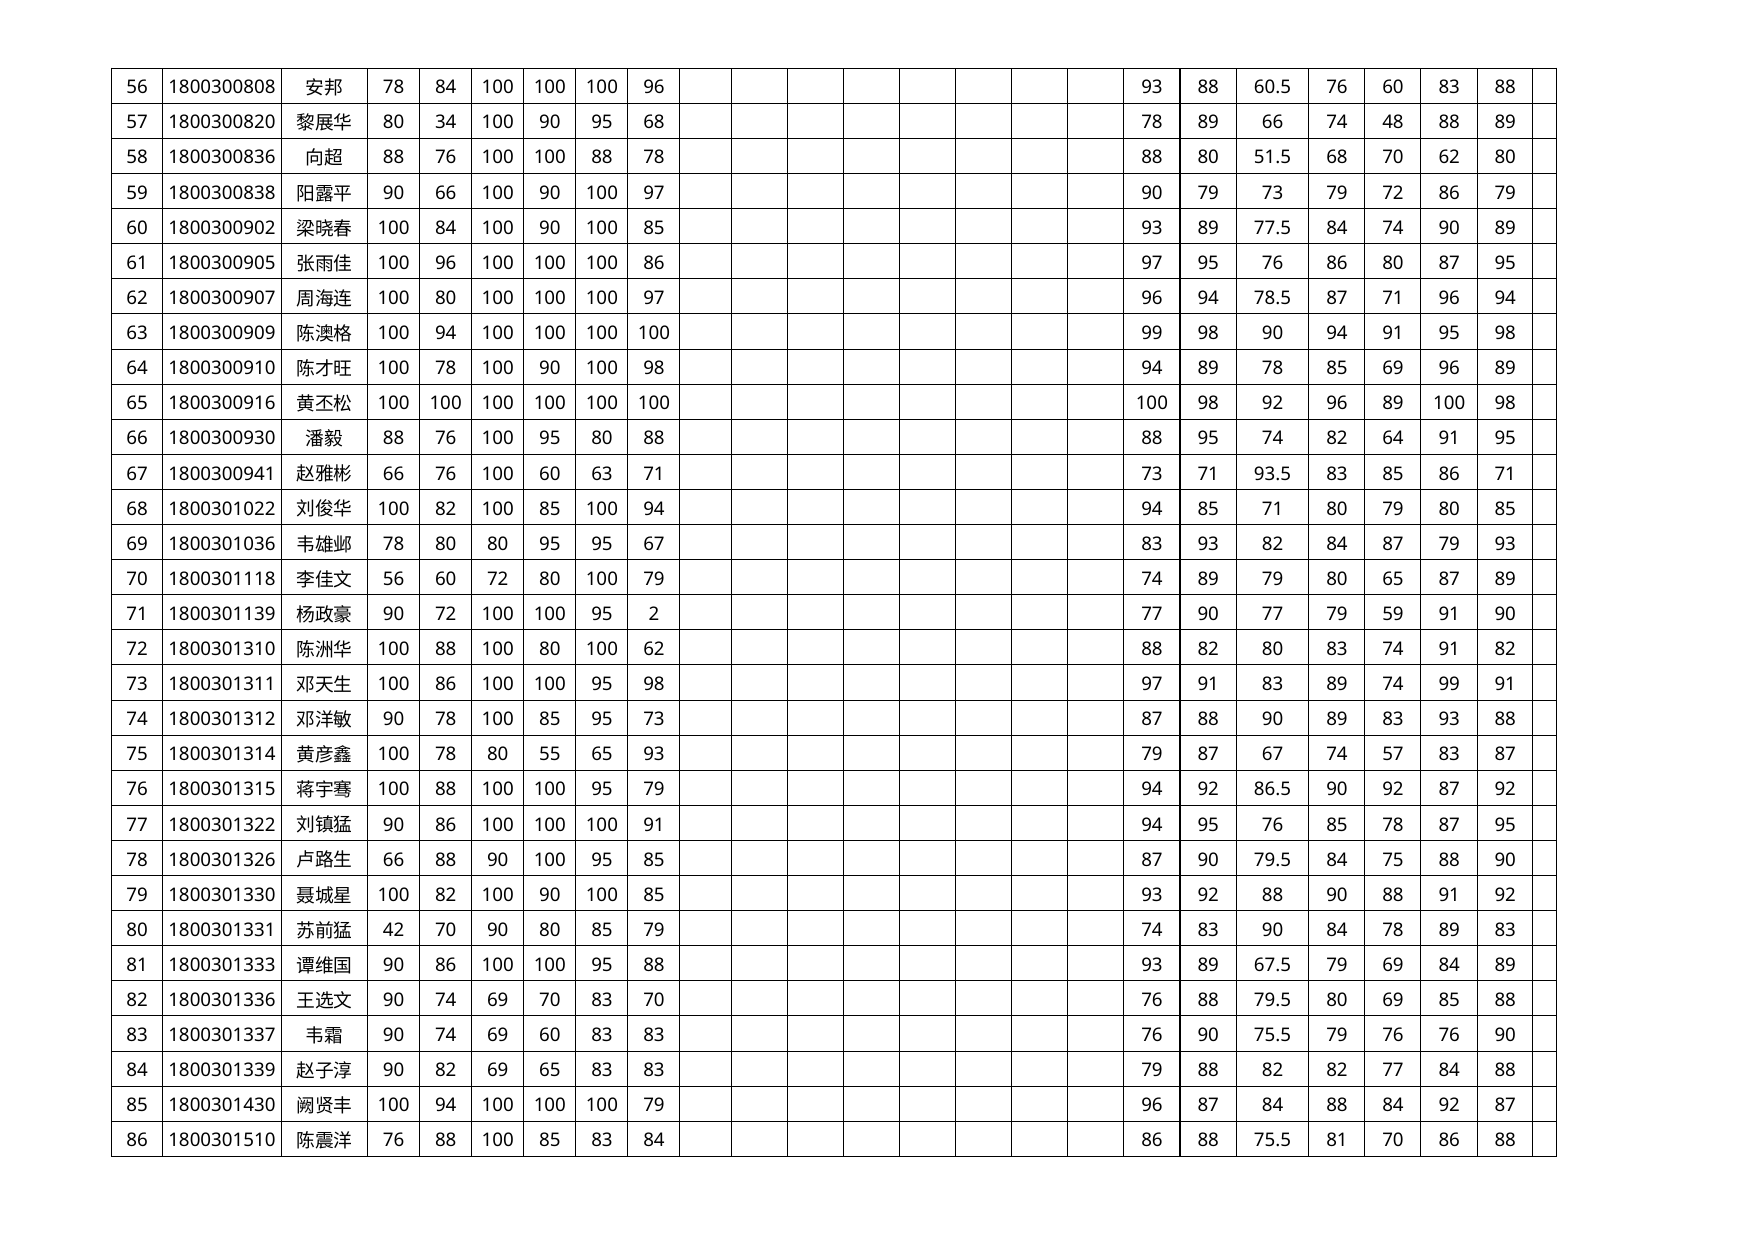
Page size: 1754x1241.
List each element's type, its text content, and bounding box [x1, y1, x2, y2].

table_cell 76 [1124, 1016, 1179, 1051]
table_cell [1068, 455, 1123, 489]
table_cell 89 [1478, 560, 1532, 594]
table_cell 84 [420, 69, 471, 103]
table_cell 83 [576, 1122, 627, 1156]
table_cell [900, 104, 955, 138]
table_cell [1068, 244, 1123, 278]
table_cell [1068, 385, 1123, 419]
table_cell 88 [576, 139, 627, 173]
table_cell 88 [1181, 701, 1236, 734]
table_cell [1012, 1122, 1067, 1156]
table_cell [956, 630, 1011, 664]
table_cell 76 [420, 455, 471, 489]
table_cell 88 [628, 946, 679, 980]
table_cell 94 [1478, 279, 1532, 313]
table_cell 94 [628, 490, 679, 524]
table_cell [1012, 314, 1067, 348]
table_cell 86 [420, 665, 471, 699]
table_cell 70 [1365, 1122, 1420, 1156]
table_cell 86 [420, 806, 471, 840]
table_cell 85 [524, 701, 575, 734]
table_cell 99 [1124, 314, 1179, 348]
table_cell [1012, 841, 1067, 875]
table_cell [900, 946, 955, 980]
table_cell 89 [1309, 665, 1364, 699]
table_cell 74 [112, 701, 162, 734]
table_cell 84 [1309, 911, 1364, 945]
table_cell [1068, 841, 1123, 875]
table_cell 80 [1181, 139, 1236, 173]
table_cell 70 [420, 911, 471, 945]
table_cell 80 [524, 630, 575, 664]
table_cell 85 [1181, 490, 1236, 524]
table_cell 蒋宇骞 [282, 771, 367, 805]
table_cell 100 [628, 385, 679, 419]
table_cell 94 [1181, 279, 1236, 313]
table_cell [788, 525, 843, 559]
table_cell 陈才旺 [282, 350, 367, 383]
table_cell [732, 560, 787, 594]
table_cell [844, 104, 899, 138]
table_cell [844, 876, 899, 910]
table_cell 100 [472, 139, 523, 173]
table_cell 84 [1309, 209, 1364, 243]
table_cell [900, 1052, 955, 1086]
table_cell 78 [420, 701, 471, 734]
table_cell 60 [524, 1016, 575, 1051]
table_cell [1068, 560, 1123, 594]
table_cell [680, 455, 731, 489]
table_cell 60 [524, 455, 575, 489]
table_cell 90 [524, 174, 575, 208]
table_cell 86 [628, 244, 679, 278]
table_cell [1068, 1052, 1123, 1086]
table_cell [1012, 701, 1067, 734]
table_cell 66 [420, 174, 471, 208]
table_cell [732, 525, 787, 559]
table_cell 74 [1365, 665, 1420, 699]
table_cell 100 [524, 806, 575, 840]
table_cell [956, 139, 1011, 173]
table_cell 80 [1309, 490, 1364, 524]
table_cell 77 [112, 806, 162, 840]
table_cell 76 [420, 420, 471, 454]
table_cell [680, 981, 731, 1015]
table_cell [1533, 981, 1556, 1015]
table_cell [1012, 385, 1067, 419]
table_cell 韦霜 [282, 1016, 367, 1051]
table_cell 87 [1421, 560, 1477, 594]
table_cell [1012, 490, 1067, 524]
table_cell 61 [112, 244, 162, 278]
table_cell 81 [1309, 1122, 1364, 1156]
table_cell 89 [1365, 385, 1420, 419]
table_cell 56 [112, 69, 162, 103]
table_cell [680, 1122, 731, 1156]
table_cell 91 [1478, 665, 1532, 699]
table_cell 88 [1124, 630, 1179, 664]
table_cell 刘镇猛 [282, 806, 367, 840]
table_cell 1800301326 [163, 841, 281, 875]
table_cell 100 [368, 1087, 419, 1121]
table_cell [732, 1016, 787, 1051]
table_cell [788, 350, 843, 383]
table_cell 张雨佳 [282, 244, 367, 278]
table_cell [788, 736, 843, 770]
table_cell 74 [1365, 209, 1420, 243]
table_cell 98 [628, 665, 679, 699]
table_cell [956, 876, 1011, 910]
table_cell 56 [368, 560, 419, 594]
table_cell 74 [1365, 630, 1420, 664]
table_cell [680, 385, 731, 419]
table_cell [844, 841, 899, 875]
table_cell 87 [1421, 806, 1477, 840]
table_cell 85 [1309, 806, 1364, 840]
table_cell [680, 701, 731, 734]
table_cell [1533, 1087, 1556, 1121]
table_cell [956, 209, 1011, 243]
table_cell 100 [420, 385, 471, 419]
table_cell 68 [112, 490, 162, 524]
table_cell [1012, 104, 1067, 138]
table_cell 100 [524, 279, 575, 313]
table_cell 87 [1365, 525, 1420, 559]
table_cell 78 [1365, 806, 1420, 840]
table_cell 95 [576, 701, 627, 734]
table_cell 100 [472, 69, 523, 103]
table_cell 79 [1421, 525, 1477, 559]
table_cell 82 [112, 981, 162, 1015]
table_cell 100 [472, 314, 523, 348]
table_cell [732, 174, 787, 208]
table_cell [1533, 630, 1556, 664]
table_cell [1533, 279, 1556, 313]
table_cell 86 [1421, 1122, 1477, 1156]
table_cell 黄彦鑫 [282, 736, 367, 770]
table_cell 86.5 [1237, 771, 1308, 805]
table_cell 82 [1237, 1052, 1308, 1086]
table_cell 100 [576, 876, 627, 910]
table_cell 88 [368, 139, 419, 173]
table_cell 76 [420, 139, 471, 173]
table_cell 96 [628, 69, 679, 103]
table_cell 84 [1421, 946, 1477, 980]
table_cell 66 [368, 455, 419, 489]
table_cell [956, 385, 1011, 419]
table_cell [1012, 771, 1067, 805]
table_cell 95 [1478, 244, 1532, 278]
table_cell [900, 736, 955, 770]
table_cell 93 [1124, 69, 1179, 103]
table_cell 95 [576, 525, 627, 559]
table_cell 100 [576, 1087, 627, 1121]
table_cell 69 [472, 1052, 523, 1086]
table_cell 100 [472, 104, 523, 138]
table_cell [680, 841, 731, 875]
table_cell 72 [420, 595, 471, 629]
table_cell [788, 174, 843, 208]
table_cell 100 [472, 630, 523, 664]
table_cell 90 [1309, 876, 1364, 910]
table_cell [732, 104, 787, 138]
table_cell [788, 701, 843, 734]
table_cell [956, 736, 1011, 770]
table_cell 90 [524, 876, 575, 910]
table_cell [680, 911, 731, 945]
table_cell 90 [1181, 595, 1236, 629]
table_cell 80 [1421, 490, 1477, 524]
table_cell [680, 665, 731, 699]
table_cell [956, 174, 1011, 208]
table_cell [1068, 771, 1123, 805]
table_cell [844, 911, 899, 945]
table_cell [1012, 209, 1067, 243]
table_cell [1533, 420, 1556, 454]
table_cell 90 [1237, 701, 1308, 734]
table_cell 90 [1478, 1016, 1532, 1051]
table_cell 82 [420, 490, 471, 524]
table_cell 90 [1181, 841, 1236, 875]
table_cell [956, 665, 1011, 699]
table_cell [732, 911, 787, 945]
table_cell 89 [1181, 350, 1236, 383]
table_cell 潘毅 [282, 420, 367, 454]
table_cell [788, 946, 843, 980]
table_cell 88 [420, 630, 471, 664]
table_cell 69 [1365, 350, 1420, 383]
table_cell 100 [472, 490, 523, 524]
table_cell [1068, 806, 1123, 840]
table_cell [844, 455, 899, 489]
table_cell 1800301430 [163, 1087, 281, 1121]
table_cell [1533, 139, 1556, 173]
table_cell 88 [1181, 981, 1236, 1015]
table_cell 85 [1365, 455, 1420, 489]
table_cell [680, 314, 731, 348]
table_cell 74 [1309, 736, 1364, 770]
table_cell [1012, 1016, 1067, 1051]
table_cell [844, 490, 899, 524]
table_cell [732, 1087, 787, 1121]
table_cell 84 [1365, 1087, 1420, 1121]
table_cell 97 [1124, 665, 1179, 699]
table_cell 84 [112, 1052, 162, 1086]
table_cell [956, 69, 1011, 103]
table_cell 80 [472, 736, 523, 770]
table_cell 100 [368, 244, 419, 278]
table_cell 赵雅彬 [282, 455, 367, 489]
table_cell [1012, 665, 1067, 699]
table_cell [1068, 595, 1123, 629]
table_cell [732, 455, 787, 489]
table_cell 90 [1237, 314, 1308, 348]
table_cell 95 [1181, 806, 1236, 840]
table_cell 100 [368, 876, 419, 910]
table_cell 100 [576, 350, 627, 383]
table_cell 100 [368, 314, 419, 348]
table_cell [844, 560, 899, 594]
table_cell [1533, 736, 1556, 770]
table_cell 80 [1309, 981, 1364, 1015]
table_cell 88 [1478, 1122, 1532, 1156]
table_cell [1068, 911, 1123, 945]
table_cell 79 [1237, 560, 1308, 594]
table_cell [1533, 665, 1556, 699]
table_cell 76 [1421, 1016, 1477, 1051]
table_cell [1012, 806, 1067, 840]
table_cell 97 [628, 279, 679, 313]
table_cell [1533, 174, 1556, 208]
table_cell [788, 69, 843, 103]
table_cell 73 [112, 665, 162, 699]
table_cell 91 [1421, 420, 1477, 454]
table_cell [732, 771, 787, 805]
table_cell 谭维国 [282, 946, 367, 980]
table_cell 94 [1124, 490, 1179, 524]
table_cell 1800301311 [163, 665, 281, 699]
table_cell 93 [628, 736, 679, 770]
table_cell [900, 841, 955, 875]
table_cell 69 [472, 1016, 523, 1051]
table_cell 90 [368, 595, 419, 629]
table_cell 100 [576, 806, 627, 840]
table_cell 74 [1124, 560, 1179, 594]
table_cell 82 [1309, 420, 1364, 454]
table_cell 92 [1365, 771, 1420, 805]
table_cell [900, 385, 955, 419]
table_cell 74 [1309, 104, 1364, 138]
table_cell [788, 911, 843, 945]
table_cell 100 [472, 876, 523, 910]
table_cell [956, 841, 1011, 875]
table_cell [1068, 665, 1123, 699]
table_cell 57 [112, 104, 162, 138]
table_cell [900, 314, 955, 348]
table_cell [844, 701, 899, 734]
table_cell [680, 104, 731, 138]
table_cell 63 [112, 314, 162, 348]
table_cell 73 [1237, 174, 1308, 208]
table_cell 95 [524, 525, 575, 559]
table_cell [900, 350, 955, 383]
table_cell [732, 209, 787, 243]
table_cell 77.5 [1237, 209, 1308, 243]
table_cell 100 [524, 385, 575, 419]
table_cell [732, 244, 787, 278]
table_cell [680, 139, 731, 173]
table_cell 93 [1124, 876, 1179, 910]
table_cell [956, 1087, 1011, 1121]
table_cell [1533, 1052, 1556, 1086]
table_cell 85 [524, 1122, 575, 1156]
table_cell 67 [628, 525, 679, 559]
table_cell 78 [1365, 911, 1420, 945]
table_cell 79 [1309, 595, 1364, 629]
table_cell 向超 [282, 139, 367, 173]
table_cell [788, 560, 843, 594]
table_cell [844, 806, 899, 840]
table_cell 83 [112, 1016, 162, 1051]
table_cell 90 [368, 946, 419, 980]
table_cell [788, 1122, 843, 1156]
table_cell 李佳文 [282, 560, 367, 594]
table_cell [788, 139, 843, 173]
table_cell 71 [1365, 279, 1420, 313]
table_cell 90 [1237, 911, 1308, 945]
table_cell 79 [1309, 174, 1364, 208]
table_cell 88 [420, 771, 471, 805]
table_cell 84 [420, 209, 471, 243]
table_cell 100 [524, 139, 575, 173]
table_cell 王选文 [282, 981, 367, 1015]
table_cell 55 [524, 736, 575, 770]
table_cell [788, 244, 843, 278]
table_cell 42 [368, 911, 419, 945]
table_cell [844, 1122, 899, 1156]
table_cell 80 [524, 911, 575, 945]
table_cell [900, 876, 955, 910]
table_cell 85 [628, 209, 679, 243]
table_cell 100 [472, 174, 523, 208]
table_cell 89 [1478, 209, 1532, 243]
table_cell [1533, 525, 1556, 559]
table_cell [788, 876, 843, 910]
table_cell 88 [628, 420, 679, 454]
table_cell 79 [628, 771, 679, 805]
table_cell 75 [112, 736, 162, 770]
table_cell [956, 525, 1011, 559]
table_cell [1012, 1087, 1067, 1121]
table_cell 88 [1421, 104, 1477, 138]
table_cell [900, 420, 955, 454]
table_cell [956, 490, 1011, 524]
table_cell [900, 244, 955, 278]
table_cell [1068, 139, 1123, 173]
table_cell 1800300838 [163, 174, 281, 208]
table_cell [788, 490, 843, 524]
table_cell [844, 279, 899, 313]
table_cell 86 [112, 1122, 162, 1156]
table_cell 88 [1181, 1122, 1236, 1156]
table_cell 1800301339 [163, 1052, 281, 1086]
table_cell [844, 420, 899, 454]
table_cell 82 [1478, 630, 1532, 664]
table_cell [1068, 104, 1123, 138]
table_cell [680, 630, 731, 664]
table_cell [1012, 244, 1067, 278]
table_cell 100 [576, 279, 627, 313]
table_cell 100 [472, 244, 523, 278]
table_cell 84 [1421, 1052, 1477, 1086]
table_cell [844, 525, 899, 559]
table_cell [732, 1122, 787, 1156]
table_cell 79 [1181, 174, 1236, 208]
table_cell 74 [1237, 420, 1308, 454]
table_cell 83 [628, 1052, 679, 1086]
table_cell 90 [368, 981, 419, 1015]
table_cell [788, 806, 843, 840]
table_cell [900, 1122, 955, 1156]
table_cell 87 [1478, 1087, 1532, 1121]
table_cell 91 [1181, 665, 1236, 699]
table_cell 73 [628, 701, 679, 734]
table_cell 60 [112, 209, 162, 243]
table_cell 83 [1124, 525, 1179, 559]
table_cell 88 [1309, 1087, 1364, 1121]
table_cell 100 [524, 771, 575, 805]
table_cell 85 [1309, 350, 1364, 383]
table_cell 阳露平 [282, 174, 367, 208]
table_cell [844, 736, 899, 770]
table_cell [788, 209, 843, 243]
table_cell 79 [1124, 1052, 1179, 1086]
table_cell 59 [1365, 595, 1420, 629]
table_cell 74 [420, 1016, 471, 1051]
table_cell 78 [420, 350, 471, 383]
table_cell [844, 630, 899, 664]
table_cell 94 [1309, 314, 1364, 348]
table_cell 88 [1478, 1052, 1532, 1086]
table_cell 89 [1309, 701, 1364, 734]
table_cell 71 [1237, 490, 1308, 524]
table_cell [1012, 174, 1067, 208]
table_cell [900, 1087, 955, 1121]
table_cell [1533, 1016, 1556, 1051]
table_cell 64 [1365, 420, 1420, 454]
table_cell 86 [420, 946, 471, 980]
table_cell [732, 981, 787, 1015]
table_cell 95 [576, 841, 627, 875]
table_cell 1800300916 [163, 385, 281, 419]
table_cell 韦雄邺 [282, 525, 367, 559]
table_cell 64 [112, 350, 162, 383]
table_cell [844, 665, 899, 699]
table_cell [680, 1052, 731, 1086]
table_cell [680, 595, 731, 629]
table_cell 83 [1309, 455, 1364, 489]
table_cell 85 [576, 911, 627, 945]
table_cell 杨政豪 [282, 595, 367, 629]
table_cell 83 [1478, 911, 1532, 945]
table_cell 92 [1181, 876, 1236, 910]
table_cell 1800300941 [163, 455, 281, 489]
table_cell [1533, 1122, 1556, 1156]
table_cell 82 [420, 1052, 471, 1086]
table_cell 100 [472, 420, 523, 454]
table_cell 83 [1309, 630, 1364, 664]
table_cell 90 [368, 701, 419, 734]
table_cell [1068, 876, 1123, 910]
table_cell 90 [472, 911, 523, 945]
table_cell [732, 1052, 787, 1086]
table_cell [844, 385, 899, 419]
table_cell 91 [1421, 630, 1477, 664]
table_cell 94 [1124, 771, 1179, 805]
table_cell 83 [1421, 69, 1477, 103]
table_cell [956, 279, 1011, 313]
table_cell 79 [1365, 490, 1420, 524]
table_cell 1800301330 [163, 876, 281, 910]
table_cell 76 [112, 771, 162, 805]
table_cell 58 [112, 139, 162, 173]
table_cell 78 [1124, 104, 1179, 138]
table_cell [956, 981, 1011, 1015]
table_cell 88 [1478, 69, 1532, 103]
table_cell 100 [524, 946, 575, 980]
table_cell [1533, 385, 1556, 419]
table_cell [844, 771, 899, 805]
table_cell [680, 490, 731, 524]
table_cell 75.5 [1237, 1122, 1308, 1156]
table_cell 69 [1365, 981, 1420, 1015]
table_cell 100 [576, 630, 627, 664]
table_cell 87 [1124, 841, 1179, 875]
table_cell [956, 911, 1011, 945]
table_cell 88 [1365, 876, 1420, 910]
table_cell [900, 771, 955, 805]
table_cell 57 [1365, 736, 1420, 770]
table_cell 89 [1181, 104, 1236, 138]
table_cell 95 [524, 420, 575, 454]
table_cell 1800300820 [163, 104, 281, 138]
table_cell 66 [368, 841, 419, 875]
table_cell 87 [1124, 701, 1179, 734]
table_cell 100 [368, 490, 419, 524]
table_cell 100 [576, 490, 627, 524]
table_cell 86 [1421, 174, 1477, 208]
table_cell 62 [1421, 139, 1477, 173]
table_cell [844, 314, 899, 348]
table_cell 84 [628, 1122, 679, 1156]
table_cell 88 [368, 420, 419, 454]
table_cell 84 [1309, 525, 1364, 559]
table_cell 90 [368, 1052, 419, 1086]
table_cell 100 [472, 665, 523, 699]
table_cell [1012, 911, 1067, 945]
table_cell [788, 630, 843, 664]
table_cell [1533, 69, 1556, 103]
table_cell [844, 350, 899, 383]
table_cell 100 [368, 385, 419, 419]
table_cell [1533, 946, 1556, 980]
table_cell 100 [368, 771, 419, 805]
table_cell [1012, 736, 1067, 770]
table_cell 81 [112, 946, 162, 980]
table_cell 60 [1365, 69, 1420, 103]
table_cell 阙贤丰 [282, 1087, 367, 1121]
table_cell 95 [576, 665, 627, 699]
table_cell 陈震洋 [282, 1122, 367, 1156]
table_cell 51.5 [1237, 139, 1308, 173]
table_cell [680, 946, 731, 980]
table_cell [732, 841, 787, 875]
table_cell [1533, 911, 1556, 945]
table_cell 1800300909 [163, 314, 281, 348]
table_cell 88 [1478, 701, 1532, 734]
table_cell [1012, 420, 1067, 454]
table_cell [788, 595, 843, 629]
table_cell [956, 1052, 1011, 1086]
table_cell [1012, 279, 1067, 313]
table_cell 100 [524, 1087, 575, 1121]
table_cell 76 [1309, 69, 1364, 103]
table_cell [1533, 104, 1556, 138]
table_cell 89 [1181, 946, 1236, 980]
table_cell 90 [368, 174, 419, 208]
table_cell 100 [524, 841, 575, 875]
table_cell 90 [472, 841, 523, 875]
table_cell [788, 841, 843, 875]
table_cell 80 [1365, 244, 1420, 278]
table_cell 69 [472, 981, 523, 1015]
table_cell 88 [1421, 841, 1477, 875]
table_cell 80 [576, 420, 627, 454]
table_cell 78 [368, 525, 419, 559]
table_cell 78 [628, 139, 679, 173]
table_cell 93 [1124, 946, 1179, 980]
table_cell 93 [1124, 209, 1179, 243]
table_cell 98 [1478, 385, 1532, 419]
table_cell 赵子淳 [282, 1052, 367, 1086]
table_cell [900, 595, 955, 629]
table_cell [788, 420, 843, 454]
table_cell 90 [1421, 209, 1477, 243]
table_cell [1533, 876, 1556, 910]
table_cell 98 [1478, 314, 1532, 348]
table_cell 71 [1181, 455, 1236, 489]
table_cell 95 [576, 771, 627, 805]
table_cell [844, 595, 899, 629]
table_cell 92 [1421, 1087, 1477, 1121]
table_cell 67 [1237, 736, 1308, 770]
table_cell 100 [524, 244, 575, 278]
table_cell [956, 244, 1011, 278]
table_cell [680, 209, 731, 243]
table_cell 75.5 [1237, 1016, 1308, 1051]
table_cell 91 [1365, 314, 1420, 348]
table_cell [1068, 1122, 1123, 1156]
table_cell 2 [628, 595, 679, 629]
table_cell 65 [576, 736, 627, 770]
table_cell 100 [524, 665, 575, 699]
table_cell 100 [576, 209, 627, 243]
table_cell 85 [1421, 981, 1477, 1015]
table_cell 1800301322 [163, 806, 281, 840]
table_cell 80 [420, 525, 471, 559]
table_cell [1068, 69, 1123, 103]
table_cell [900, 455, 955, 489]
table_cell 1800301036 [163, 525, 281, 559]
table_cell [900, 701, 955, 734]
table_cell 68 [628, 104, 679, 138]
table_cell [680, 279, 731, 313]
table_cell 95 [1421, 314, 1477, 348]
table_cell [1533, 560, 1556, 594]
table_cell 93 [1478, 525, 1532, 559]
table_cell 1800301315 [163, 771, 281, 805]
table_cell [732, 806, 787, 840]
table_cell 82 [1181, 630, 1236, 664]
table_cell 1800301139 [163, 595, 281, 629]
table_cell 1800301310 [163, 630, 281, 664]
table_cell [732, 490, 787, 524]
table_cell 71 [112, 595, 162, 629]
table_cell 78 [1237, 350, 1308, 383]
table_cell [900, 174, 955, 208]
table_cell 90 [1478, 841, 1532, 875]
table_cell [788, 385, 843, 419]
table_cell [680, 806, 731, 840]
table_cell 71 [628, 455, 679, 489]
table_cell 100 [472, 1122, 523, 1156]
table_cell 90 [524, 209, 575, 243]
table_cell 86 [1124, 1122, 1179, 1156]
table_cell 71 [1478, 455, 1532, 489]
table_cell 48 [1365, 104, 1420, 138]
table_cell [1068, 630, 1123, 664]
table_cell 86 [1421, 455, 1477, 489]
table_cell 83 [1421, 736, 1477, 770]
table_cell [900, 279, 955, 313]
table_cell [732, 736, 787, 770]
table_cell 邓洋敏 [282, 701, 367, 734]
table_cell [1533, 841, 1556, 875]
table_cell 88 [1478, 981, 1532, 1015]
table_cell 90 [524, 104, 575, 138]
table_cell 76 [1237, 244, 1308, 278]
table_cell 1800300902 [163, 209, 281, 243]
table_cell 100 [368, 665, 419, 699]
table_cell 100 [472, 1087, 523, 1121]
table_cell 78 [112, 841, 162, 875]
table_cell [1068, 946, 1123, 980]
table_cell [900, 911, 955, 945]
table_cell [788, 981, 843, 1015]
table_cell 85 [628, 876, 679, 910]
table_cell 100 [472, 806, 523, 840]
table_cell 91 [628, 806, 679, 840]
table_cell 87 [1309, 279, 1364, 313]
table_cell [788, 1087, 843, 1121]
table_cell [956, 701, 1011, 734]
table_cell 59 [112, 174, 162, 208]
table_cell 1800301331 [163, 911, 281, 945]
table_cell 93 [1421, 701, 1477, 734]
table_cell [732, 701, 787, 734]
table_cell 刘俊华 [282, 490, 367, 524]
table_cell 60 [420, 560, 471, 594]
table_cell 78 [420, 736, 471, 770]
table_cell 79 [628, 911, 679, 945]
table_cell 76 [368, 1122, 419, 1156]
table_cell 80 [368, 104, 419, 138]
table_cell 66 [1237, 104, 1308, 138]
table_cell 87 [1421, 244, 1477, 278]
table_cell 100 [576, 244, 627, 278]
table_cell [680, 244, 731, 278]
table_cell 89 [1478, 350, 1532, 383]
table_cell 1800301118 [163, 560, 281, 594]
table_cell 95 [1181, 420, 1236, 454]
table_cell [1533, 314, 1556, 348]
table_cell 1800300907 [163, 279, 281, 313]
table_cell [956, 455, 1011, 489]
table_cell 83 [628, 1016, 679, 1051]
table_cell [844, 946, 899, 980]
table_cell [1012, 560, 1067, 594]
table_cell [1068, 209, 1123, 243]
table_cell 87 [1181, 1087, 1236, 1121]
table_cell [680, 771, 731, 805]
table_cell 80 [420, 279, 471, 313]
table_cell 79 [628, 560, 679, 594]
table_cell [788, 1052, 843, 1086]
table_cell [1533, 806, 1556, 840]
table_cell 86 [1309, 244, 1364, 278]
table_cell [900, 665, 955, 699]
table_cell [1012, 630, 1067, 664]
table_cell 80 [112, 911, 162, 945]
table_cell 79 [1478, 174, 1532, 208]
table_cell 91 [1421, 876, 1477, 910]
table_cell 78.5 [1237, 279, 1308, 313]
table_cell 1800301337 [163, 1016, 281, 1051]
table_cell [1068, 314, 1123, 348]
table_cell 65 [524, 1052, 575, 1086]
table_cell 98 [1181, 314, 1236, 348]
table_cell 1800301333 [163, 946, 281, 980]
table_cell [788, 279, 843, 313]
table_cell 88 [420, 1122, 471, 1156]
table_cell 1800301336 [163, 981, 281, 1015]
table_cell 89 [1421, 911, 1477, 945]
table_cell 87 [1421, 771, 1477, 805]
table_cell [788, 455, 843, 489]
table_cell [1068, 350, 1123, 383]
table_cell [956, 1016, 1011, 1051]
table_cell 94 [420, 314, 471, 348]
table_cell [900, 69, 955, 103]
table_cell 82 [1237, 525, 1308, 559]
table_cell 100 [472, 350, 523, 383]
table_cell 80 [472, 525, 523, 559]
table_cell 83 [1365, 701, 1420, 734]
table_cell [844, 244, 899, 278]
table_cell [1533, 455, 1556, 489]
table_cell 96 [1124, 279, 1179, 313]
table_cell 100 [524, 314, 575, 348]
table_cell [1068, 981, 1123, 1015]
table_cell 100 [524, 595, 575, 629]
table_cell 95 [576, 104, 627, 138]
table_cell 73 [1124, 455, 1179, 489]
table_cell [732, 385, 787, 419]
table_cell 79 [1309, 946, 1364, 980]
table_cell 96 [420, 244, 471, 278]
table_cell 100 [576, 69, 627, 103]
table_cell 苏前猛 [282, 911, 367, 945]
table_cell [732, 876, 787, 910]
table_cell [900, 1016, 955, 1051]
table_cell 80 [524, 560, 575, 594]
table_cell [1068, 420, 1123, 454]
table_cell [680, 525, 731, 559]
table_cell 100 [368, 279, 419, 313]
table_cell [844, 1052, 899, 1086]
table_cell [1012, 981, 1067, 1015]
table_cell [844, 174, 899, 208]
table_cell 安邦 [282, 69, 367, 103]
table_cell 70 [524, 981, 575, 1015]
table_cell [1068, 1087, 1123, 1121]
table_cell 74 [1124, 911, 1179, 945]
table_cell 83 [1237, 665, 1308, 699]
table_cell 89 [1478, 104, 1532, 138]
table_cell 76 [1124, 981, 1179, 1015]
table_cell 100 [472, 701, 523, 734]
table_cell 79 [1124, 736, 1179, 770]
table_cell 89 [1478, 946, 1532, 980]
table_cell 79 [628, 1087, 679, 1121]
table_cell 卢路生 [282, 841, 367, 875]
table_cell 95 [576, 946, 627, 980]
table_cell 95 [1181, 244, 1236, 278]
table_cell 84 [1237, 1087, 1308, 1121]
table_cell 65 [1365, 560, 1420, 594]
table_cell 74 [420, 981, 471, 1015]
table_cell 88 [1181, 1052, 1236, 1086]
table_cell [680, 560, 731, 594]
table_cell 62 [628, 630, 679, 664]
table_cell 93 [1181, 525, 1236, 559]
table_cell 80 [1478, 139, 1532, 173]
table_cell 黄丕松 [282, 385, 367, 419]
table_cell 1800301022 [163, 490, 281, 524]
table_cell 66 [112, 420, 162, 454]
table_cell 100 [472, 946, 523, 980]
table_cell 88 [1237, 876, 1308, 910]
table_cell [900, 209, 955, 243]
table_cell [732, 350, 787, 383]
table_cell [900, 490, 955, 524]
table_cell [1068, 279, 1123, 313]
table_cell [844, 981, 899, 1015]
table_cell 89 [1181, 560, 1236, 594]
table_cell 1800301510 [163, 1122, 281, 1156]
table_cell 79 [1309, 1016, 1364, 1051]
table_cell [732, 69, 787, 103]
table_cell 87 [1181, 736, 1236, 770]
table_cell 97 [1124, 244, 1179, 278]
table_cell [956, 946, 1011, 980]
table_cell [1068, 701, 1123, 734]
table_cell 70 [628, 981, 679, 1015]
table_cell 85 [628, 841, 679, 875]
table_cell 85 [112, 1087, 162, 1121]
table_cell 100 [576, 385, 627, 419]
table_cell [1012, 595, 1067, 629]
table_cell 76 [1237, 806, 1308, 840]
table_cell 94 [1124, 806, 1179, 840]
table_cell [844, 1016, 899, 1051]
table_cell 1800300930 [163, 420, 281, 454]
table_cell 100 [576, 314, 627, 348]
table_cell 89 [1181, 209, 1236, 243]
table_cell [956, 420, 1011, 454]
table_cell 77 [1237, 595, 1308, 629]
table_cell 87 [1478, 736, 1532, 770]
table_cell [788, 104, 843, 138]
table_cell 88 [1181, 69, 1236, 103]
table_cell 83 [576, 981, 627, 1015]
table_cell 1800300910 [163, 350, 281, 383]
table_cell 79 [112, 876, 162, 910]
table_cell 96 [1124, 1087, 1179, 1121]
table_cell 93.5 [1237, 455, 1308, 489]
table_cell [956, 350, 1011, 383]
table_cell 100 [368, 350, 419, 383]
table_cell 95 [1478, 420, 1532, 454]
table_cell 96 [1309, 385, 1364, 419]
table_cell [732, 665, 787, 699]
table_cell 100 [472, 771, 523, 805]
table_cell 79.5 [1237, 841, 1308, 875]
table_cell 83 [576, 1052, 627, 1086]
table_cell [1012, 946, 1067, 980]
table_cell [844, 209, 899, 243]
table_cell [900, 560, 955, 594]
table_cell [788, 771, 843, 805]
table_cell 95 [1478, 806, 1532, 840]
table_cell [680, 1087, 731, 1121]
table_cell [1533, 490, 1556, 524]
table_cell 100 [472, 279, 523, 313]
table_cell 95 [576, 595, 627, 629]
table_cell [1068, 1016, 1123, 1051]
table_cell 91 [1421, 595, 1477, 629]
table_cell 100 [576, 174, 627, 208]
table_cell 100 [1124, 385, 1179, 419]
table_cell 梁晓春 [282, 209, 367, 243]
table_cell 85 [1478, 490, 1532, 524]
table_cell [1012, 1052, 1067, 1086]
table_cell 60.5 [1237, 69, 1308, 103]
table_cell 1800301314 [163, 736, 281, 770]
table_cell 80 [1237, 630, 1308, 664]
table_cell 78 [368, 69, 419, 103]
table_cell 周海连 [282, 279, 367, 313]
table_cell [956, 806, 1011, 840]
table_cell [732, 314, 787, 348]
table_cell 1800301312 [163, 701, 281, 734]
table_cell 96 [1421, 279, 1477, 313]
table_cell 69 [1365, 946, 1420, 980]
table_cell 88 [1124, 139, 1179, 173]
table_cell [900, 806, 955, 840]
table_cell [1068, 174, 1123, 208]
table_cell 67.5 [1237, 946, 1308, 980]
table_cell 陈澳格 [282, 314, 367, 348]
table_cell 100 [368, 209, 419, 243]
table_cell 83 [576, 1016, 627, 1051]
table_cell 99 [1421, 665, 1477, 699]
table_cell 100 [576, 560, 627, 594]
table_cell 82 [420, 876, 471, 910]
table_cell [956, 595, 1011, 629]
table_cell [900, 525, 955, 559]
table_cell 100 [472, 595, 523, 629]
table_cell [1068, 490, 1123, 524]
table_cell 90 [1124, 174, 1179, 208]
table_cell 100 [472, 385, 523, 419]
table_cell 90 [1309, 771, 1364, 805]
table_cell 94 [1124, 350, 1179, 383]
table_cell [732, 595, 787, 629]
table_cell 聂城星 [282, 876, 367, 910]
table_cell 97 [628, 174, 679, 208]
table_cell [1012, 350, 1067, 383]
table_cell [900, 630, 955, 664]
table_cell 100 [368, 736, 419, 770]
table_cell [900, 139, 955, 173]
table_cell [680, 350, 731, 383]
table_cell [956, 1122, 1011, 1156]
table_cell 90 [368, 806, 419, 840]
table_cell [680, 1016, 731, 1051]
table_cell 98 [1181, 385, 1236, 419]
table_cell 邓天生 [282, 665, 367, 699]
table_cell 90 [1478, 595, 1532, 629]
table_cell [1012, 525, 1067, 559]
table_cell [1533, 771, 1556, 805]
table_cell [1533, 209, 1556, 243]
table_cell [680, 174, 731, 208]
table_cell 1800300808 [163, 69, 281, 103]
table_cell [680, 736, 731, 770]
table_cell 85 [524, 490, 575, 524]
table_cell 69 [112, 525, 162, 559]
table_cell 陈洲华 [282, 630, 367, 664]
table_cell 70 [112, 560, 162, 594]
table_cell 100 [628, 314, 679, 348]
table_cell 96 [1421, 350, 1477, 383]
table_cell [788, 665, 843, 699]
table_cell [844, 139, 899, 173]
table_cell [732, 946, 787, 980]
table_cell 100 [1421, 385, 1477, 419]
table_cell 88 [420, 841, 471, 875]
table_cell [732, 420, 787, 454]
table_cell 92 [1181, 771, 1236, 805]
table_cell [1068, 736, 1123, 770]
table_cell 90 [524, 350, 575, 383]
table_cell [1012, 876, 1067, 910]
table_cell [680, 876, 731, 910]
table_cell 75 [1365, 841, 1420, 875]
table_cell 72 [472, 560, 523, 594]
table_cell 72 [112, 630, 162, 664]
table_cell [900, 981, 955, 1015]
table_cell [1068, 525, 1123, 559]
table_cell [732, 139, 787, 173]
table_cell [680, 69, 731, 103]
table_cell 100 [524, 69, 575, 103]
table_cell 62 [112, 279, 162, 313]
table_cell [1012, 69, 1067, 103]
table_cell [1533, 350, 1556, 383]
table_cell [788, 1016, 843, 1051]
table_cell 100 [368, 630, 419, 664]
table_cell [956, 560, 1011, 594]
table_cell 84 [1309, 841, 1364, 875]
table_cell 80 [1309, 560, 1364, 594]
table_cell [1533, 244, 1556, 278]
table_cell 77 [1365, 1052, 1420, 1086]
table_cell [1533, 595, 1556, 629]
table_cell 70 [1365, 139, 1420, 173]
table_cell 92 [1478, 771, 1532, 805]
table_cell 1800300905 [163, 244, 281, 278]
table_cell 90 [1181, 1016, 1236, 1051]
table_cell 88 [1124, 420, 1179, 454]
table_cell [956, 771, 1011, 805]
table_cell [1533, 701, 1556, 734]
table_cell 92 [1237, 385, 1308, 419]
table_cell 98 [628, 350, 679, 383]
table_cell 77 [1124, 595, 1179, 629]
table_cell [956, 104, 1011, 138]
table_cell 90 [368, 1016, 419, 1051]
table_cell 63 [576, 455, 627, 489]
table_cell 1800300836 [163, 139, 281, 173]
table_cell 79.5 [1237, 981, 1308, 1015]
table_cell [844, 69, 899, 103]
table_cell 100 [472, 455, 523, 489]
table_cell 67 [112, 455, 162, 489]
table_cell [788, 314, 843, 348]
table_cell [732, 279, 787, 313]
table_cell 100 [472, 209, 523, 243]
table_cell 82 [1309, 1052, 1364, 1086]
table_cell 34 [420, 104, 471, 138]
table_cell 72 [1365, 174, 1420, 208]
table_cell 黎展华 [282, 104, 367, 138]
table_cell 83 [1181, 911, 1236, 945]
table_cell [956, 314, 1011, 348]
table_cell 94 [420, 1087, 471, 1121]
table_cell 68 [1309, 139, 1364, 173]
table_cell 92 [1478, 876, 1532, 910]
table_cell [844, 1087, 899, 1121]
table_cell 65 [112, 385, 162, 419]
table_cell [1012, 139, 1067, 173]
table_cell 76 [1365, 1016, 1420, 1051]
table_cell [732, 630, 787, 664]
table_cell [1012, 455, 1067, 489]
table_cell [680, 420, 731, 454]
